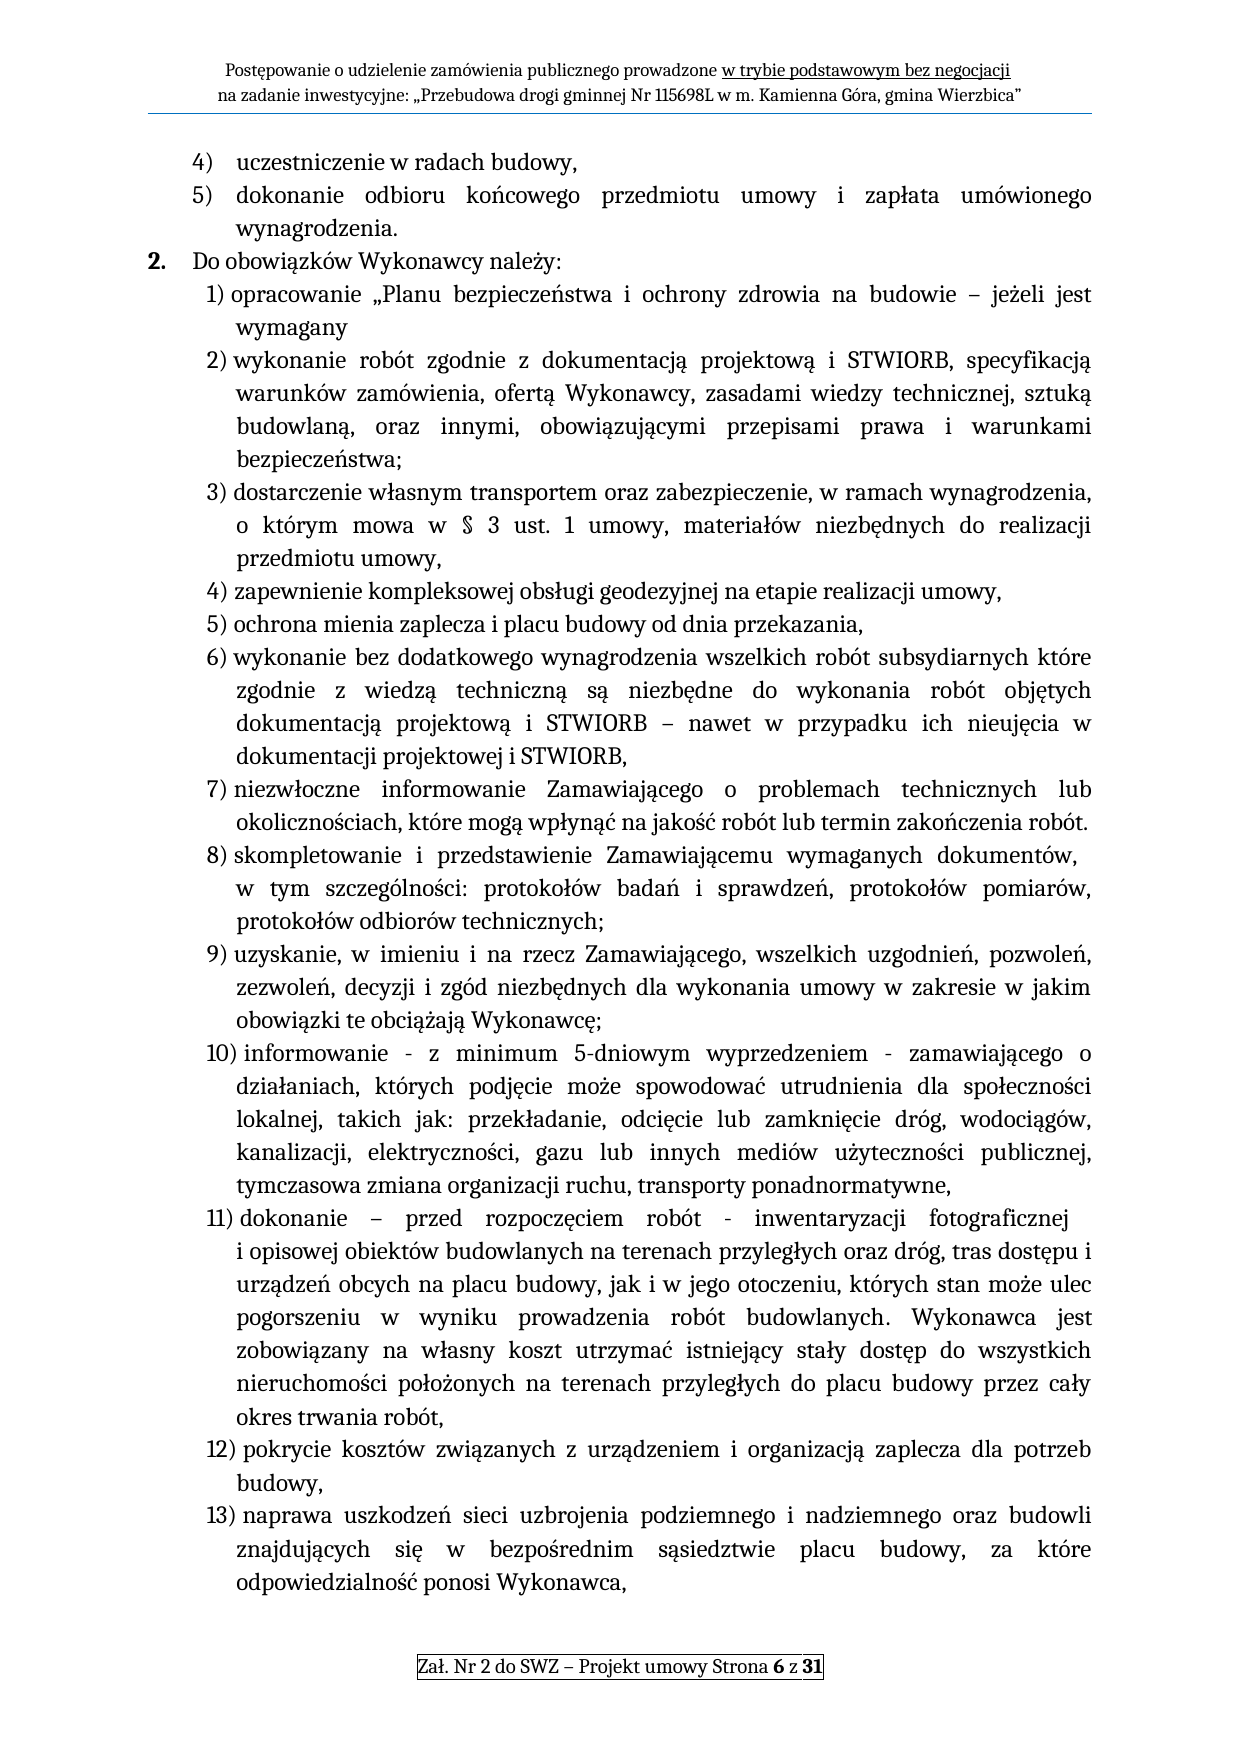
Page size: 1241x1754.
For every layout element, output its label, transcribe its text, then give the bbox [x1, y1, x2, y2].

list Do obowiązków Wykonawcy należy: [148, 247, 1093, 275]
list dostarczenie własnym transportem oraz zabezpieczenie, w ramach wynagrodzenia, o którym mowa w § 3 ust. 1 umowy, materiałów niezbędnych do realizacji przedmiotu umowy, [207, 478, 1093, 573]
list wykonanie robót zgodnie z dokumentacją projektową i STWIORB, specyfikacją warunków zamówienia, ofertą Wykonawcy, zasadami wiedzy technicznej, sztuką budowlaną, oraz innymi, obowiązującymi przepisami prawa i warunkami bezpieczeństwa; [207, 346, 1093, 473]
list naprawa uszkodzeń sieci uzbrojenia podziemnego i nadziemnego oraz budowli znajdujących się w bezpośrednim sąsiedztwie placu budowy, za które odpowiedzialność ponosi Wykonawca, [207, 1501, 1093, 1596]
list niezwłoczne informowanie Zamawiającego o problemach technicznych lub okolicznościach, które mogą wpłynąć na jakość robót lub termin zakończenia robót. [207, 775, 1093, 837]
list dokonanie – przed rozpoczęciem robót - inwentaryzacji fotograficznej i opisowej obiektów budowlanych na terenach przyległych oraz dróg, tras dostępu i urządzeń obcych na placu budowy, jak i w jego otoczeniu, których stan może ulec pogorszeniu w wyniku prowadzenia robót budowlanych. Wykonawca jest zobowiązany na własny koszt utrzymać istniejący stały dostęp do wszystkich nieruchomości położonych na terenach przyległych do placu budowy przez cały okres trwania robót, [207, 1204, 1093, 1431]
list wykonanie bez dodatkowego wynagrodzenia wszelkich robót subsydiarnych które zgodnie z wiedzą techniczną są niezbędne do wykonania robót objętych dokumentacją projektową i STWIORB – nawet w przypadku ich nieujęcia w dokumentacji projektowej i STWIORB, [207, 643, 1093, 771]
list skompletowanie i przedstawienie Zamawiającemu wymaganych dokumentów, w tym szczególności: protokołów badań i sprawdzeń, protokołów pomiarów, protokołów odbiorów technicznych; [207, 841, 1093, 936]
list zapewnienie kompleksowej obsługi geodezyjnej na etapie realizacji umowy, [207, 577, 1093, 606]
list pokrycie kosztów związanych z urządzeniem i organizacją zaplecza dla potrzeb budowy, [207, 1435, 1093, 1497]
list uczestniczenie w radach budowy, [192, 148, 1093, 176]
list opracowanie „Planu bezpieczeństwa i ochrony zdrowia na budowie – jeżeli jest wymagany [207, 280, 1093, 341]
list uzyskanie, w imieniu i na rzecz Zamawiającego, wszelkich uzgodnień, pozwoleń, zezwoleń, decyzji i zgód niezbędnych dla wykonania umowy w zakresie w jakim obowiązki te obciążają Wykonawcę; [207, 940, 1093, 1035]
list informowanie - z minimum 5-dniowym wyprzedzeniem - zamawiającego o działaniach, których podjęcie może spowodować utrudnienia dla społeczności lokalnej, takich jak: przekładanie, odcięcie lub zamknięcie dróg, wodociągów, kanalizacji, elektryczności, gazu lub innych mediów użyteczności publicznej, tymczasowa zmiana organizacji ruchu, transporty ponadnormatywne, [207, 1039, 1093, 1200]
list dokonanie odbioru końcowego przedmiotu umowy i zapłata umówionego wynagrodzenia. [192, 181, 1093, 242]
list ochrona mienia zaplecza i placu budowy od dnia przekazania, [207, 610, 1093, 639]
